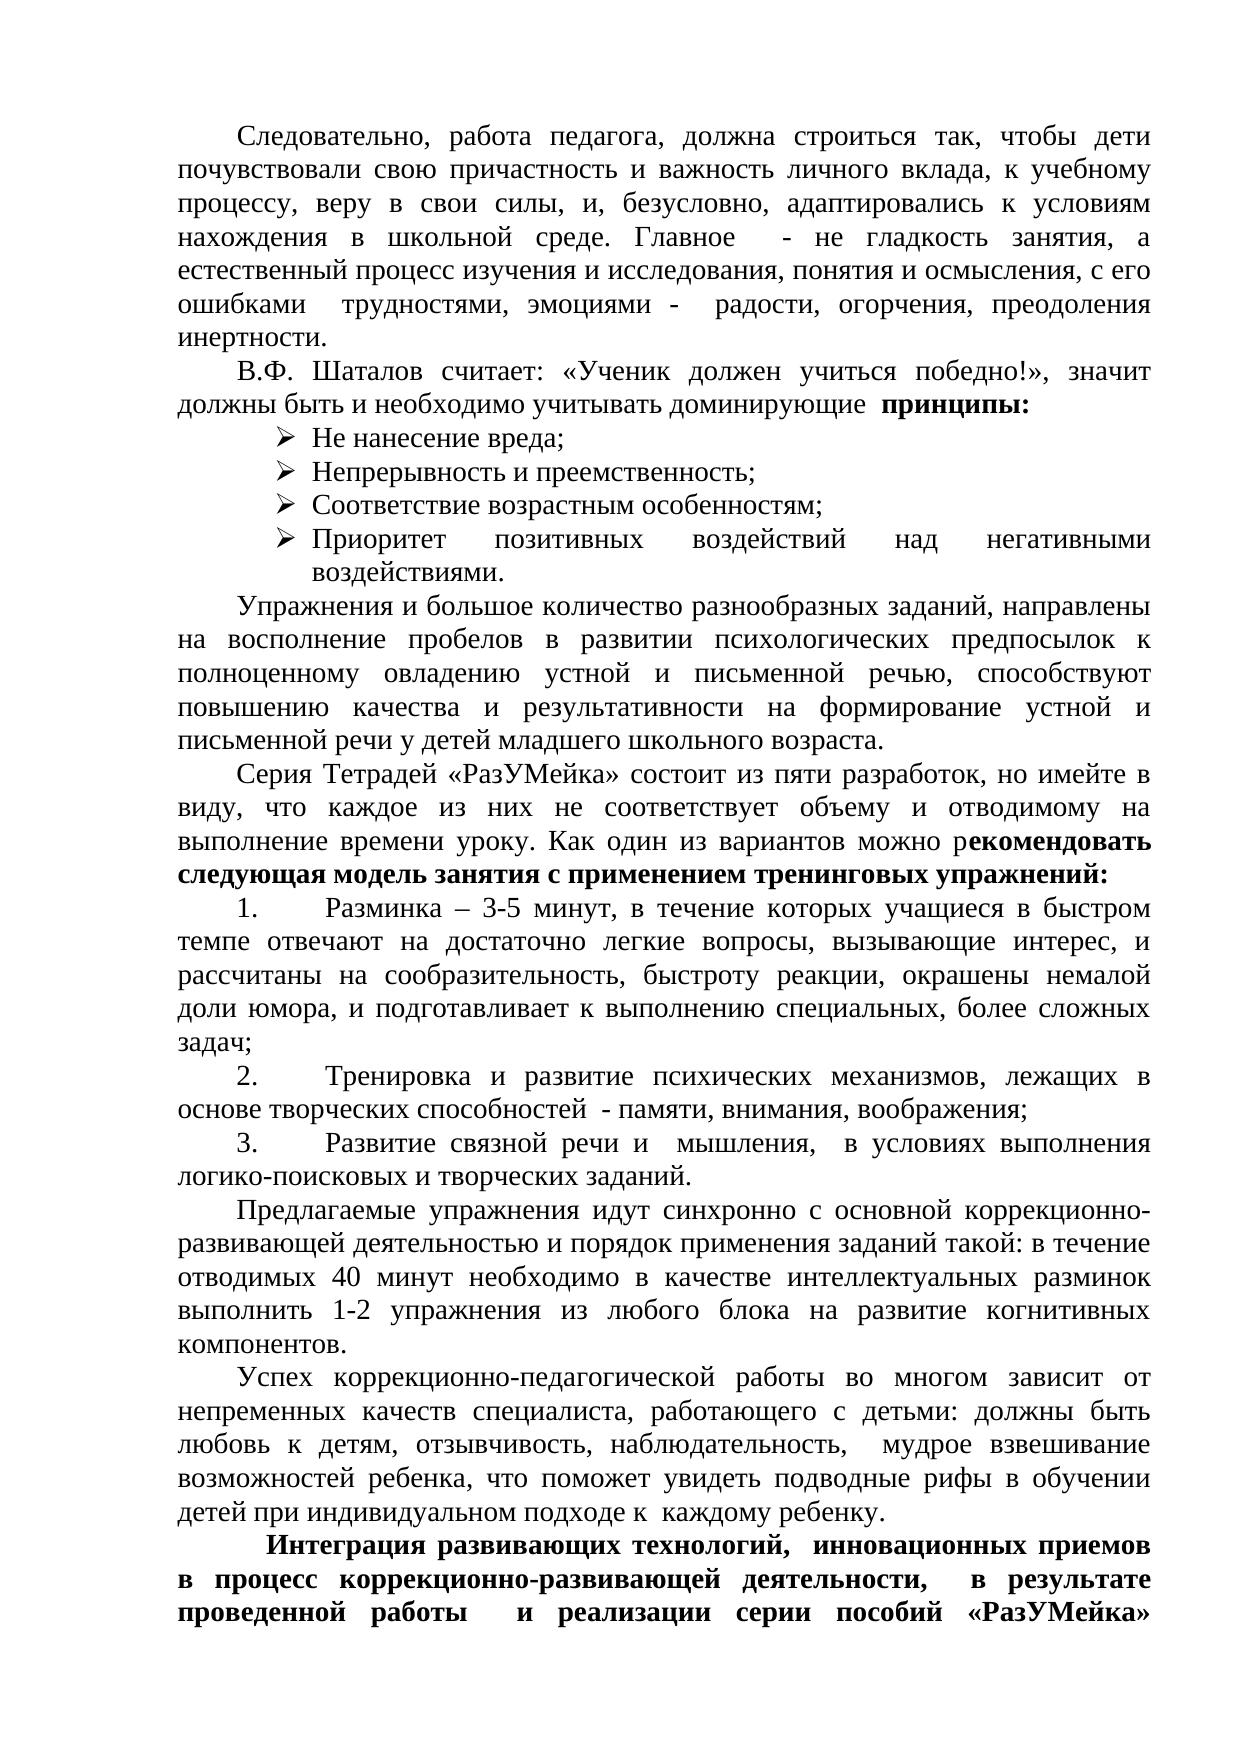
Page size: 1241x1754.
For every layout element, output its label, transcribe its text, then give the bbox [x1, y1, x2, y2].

text Упражнения и большое количество разнообразных заданий, направлены на восполнение пробелов в развитии психологических предпосылок к полноценному овладению устной и письменной речью, способствуют повышению качества и результативности на формирование устной и письменной речи у детей младшего школьного возраста. [177, 588, 1152, 756]
list Непрерывность и преемственность; [274, 454, 1152, 487]
list Соответствие возрастным особенностям; [274, 487, 1152, 521]
list Разминка – 3-5 минут, в течение которых учащиеся в быстром темпе отвечают на достаточно легкие вопросы, вызывающие интерес, и рассчитаны на сообразительность, быстроту реакции, окрашены немалой доли юмора, и подготавливает к выполнению специальных, более сложных задач; [177, 890, 1152, 1058]
text Успех коррекционно-педагогической работы во многом зависит от непременных качеств специалиста, работающего с детьми: должны быть любовь к детям, отзывчивость, наблюдательность, мудрое взвешивание возможностей ребенка, что поможет увидеть подводные рифы в обучении детей при индивидуальном подходе к каждому ребенку. [177, 1359, 1152, 1527]
text Следовательно, работа педагога, должна строиться так, чтобы дети почувствовали свою причастность и важность личного вклада, к учебному процессу, веру в свои силы, и, безусловно, адаптировались к условиям нахождения в школьной среде. Главное - не гладкость занятия, а естественный процесс изучения и исследования, понятия и осмысления, с его ошибками трудностями, эмоциями - радости, огорчения, преодоления инертности. [177, 118, 1152, 353]
list Тренировка и развитие психических механизмов, лежащих в основе творческих способностей - памяти, внимания, воображения; [177, 1058, 1152, 1125]
list Приоритет позитивных воздействий над негативными воздействиями. [274, 521, 1152, 588]
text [177, 1527, 1152, 1628]
list Не нанесение вреда; [274, 420, 1152, 454]
text Предлагаемые упражнения идут синхронно с основной коррекционно-развивающей деятельностью и порядок применения заданий такой: в течение отводимых 40 минут необходимо в качестве интеллектуальных разминок выполнить 1-2 упражнения из любого блока на развитие когнитивных компонентов. [177, 1192, 1152, 1359]
text Серия Тетрадей «РазУМейка» состоит из пяти разработок, но имейте в виду, что каждое из них не соответствует объему и отводимому на выполнение времени уроку. Как один из вариантов можно рекомендовать следующая модель занятия с применением тренинговых упражнений: [177, 756, 1152, 890]
list Развитие связной речи и мышления, в условиях выполнения логико-поисковых и творческих заданий. [177, 1125, 1152, 1192]
text В.Ф. Шаталов считает: «Ученик должен учиться победно!», значит должны быть и необходимо учитывать доминирующие принципы: [177, 353, 1152, 420]
